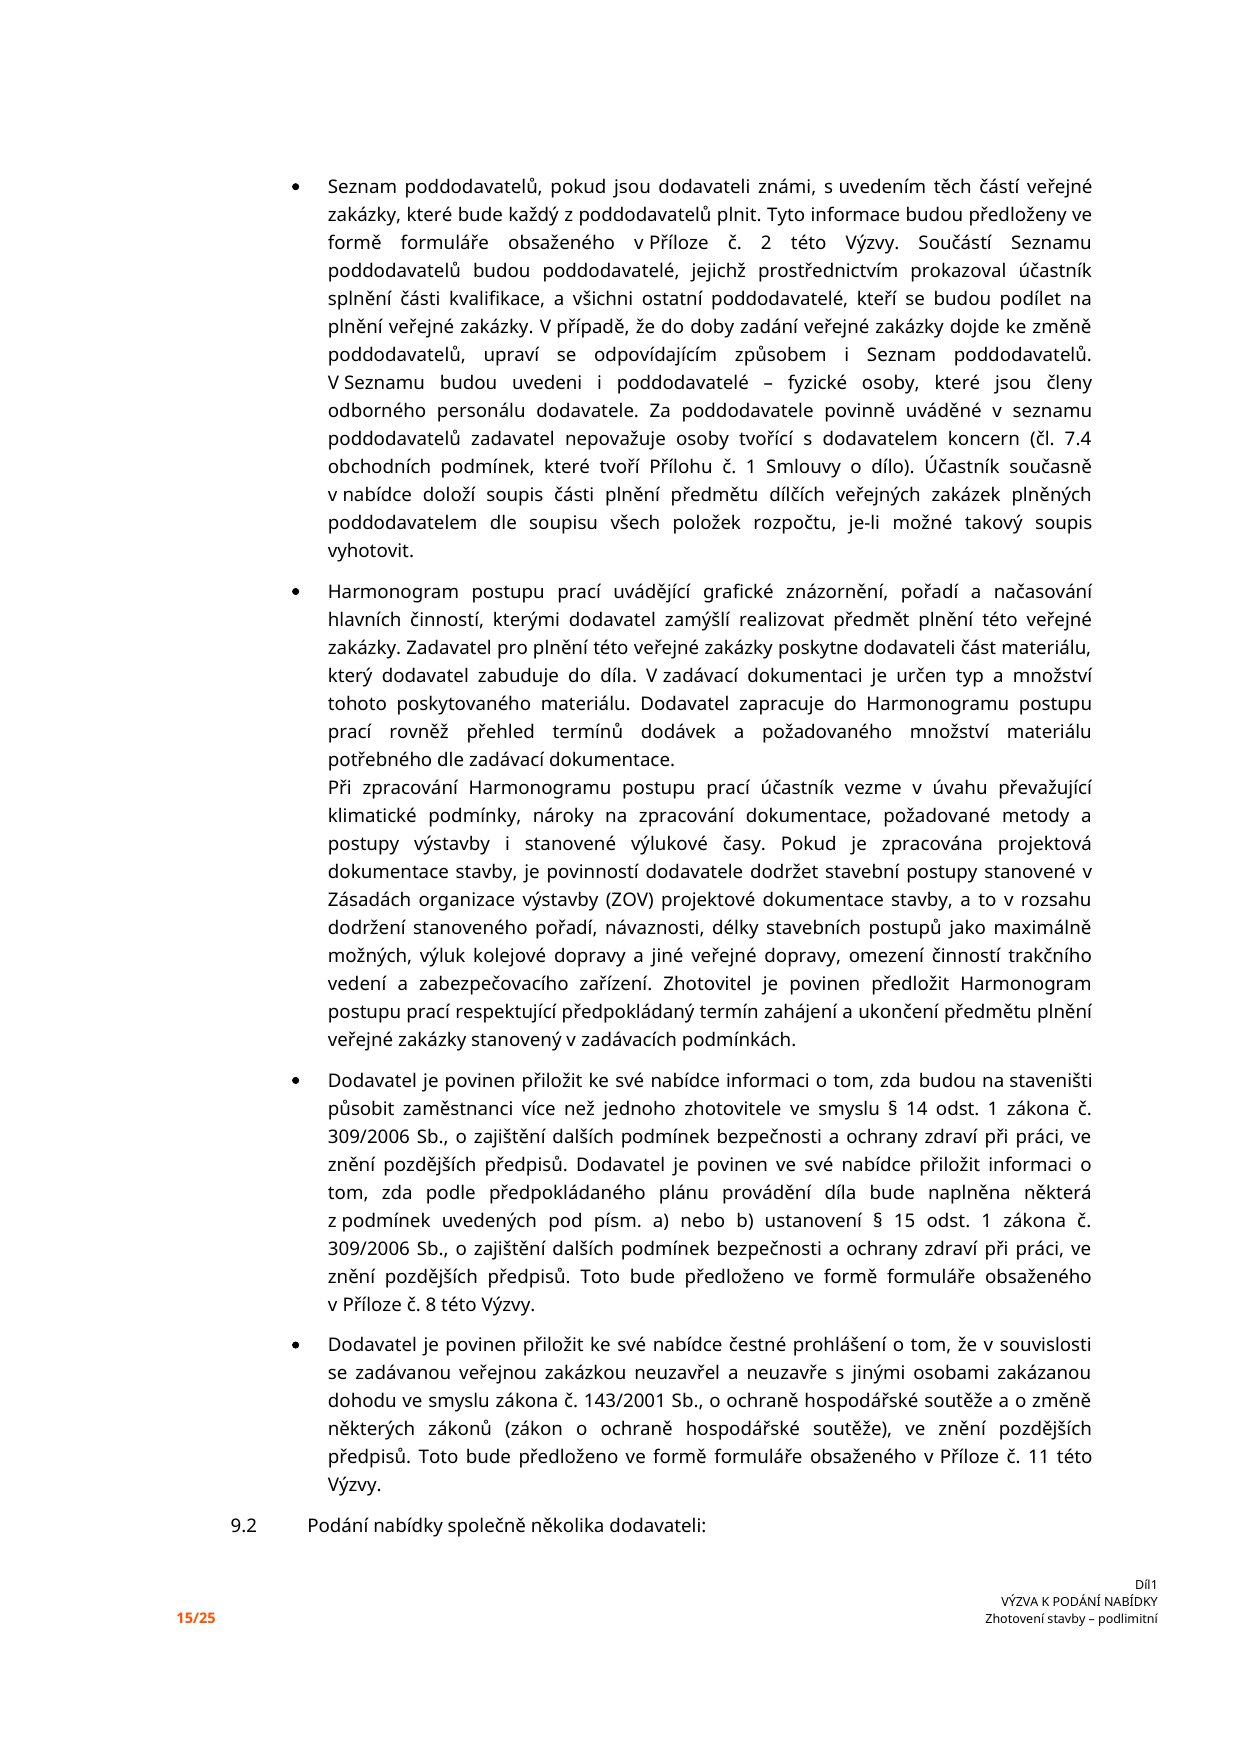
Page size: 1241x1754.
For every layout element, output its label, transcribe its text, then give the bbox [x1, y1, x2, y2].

text Dodavatel je povinen přiložit ke své nabídce čestné prohlášení o tom, že v souvislosti se zadávanou veřejnou zakázkou neuzavřel a neuzavře s jinými osobami zakázanou dohodu ve smyslu zákona č. 143/2001 Sb., o ochraně hospodářské soutěže a o změně některých zákonů (zákon o ochraně hospodářské soutěže), ve znění pozdějších předpisů. Toto bude předloženo ve formě formuláře obsaženého v Příloze č. 11 této Výzvy. [292, 1332, 1093, 1497]
text Dodavatel je povinen přiložit ke své nabídce informaci o tom, zda budou na staveništi působit zaměstnanci více než jednoho zhotovitele ve smyslu § 14 odst. 1 zákona č. 309/2006 Sb., o zajištění dalších podmínek bezpečnosti a ochrany zdraví při práci, ve znění pozdějších předpisů. Dodavatel je povinen ve své nabídce přiložit informaci o tom, zda podle předpokládaného plánu provádění díla bude naplněna některá z podmínek uvedených pod písm. a) nebo b) ustanovení § 15 odst. 1 zákona č. 309/2006 Sb., o zajištění dalších podmínek bezpečnosti a ochrany zdraví při práci, ve znění pozdějších předpisů. Toto bude předloženo ve formě formuláře obsaženého v Příloze č. 8 této Výzvy. [292, 1067, 1093, 1317]
text Seznam poddodavatelů, pokud jsou dodavateli známi, s uvedením těch částí veřejné zakázky, které bude každý z poddodavatelů plnit. Tyto informace budou předloženy ve formě formuláře obsaženého v Příloze č. 2 této Výzvy. Součástí Seznamu poddodavatelů budou poddodavatelé, jejichž prostřednictvím prokazoval účastník splnění části kvalifikace, a všichni ostatní poddodavatelé, kteří se budou podílet na plnění veřejné zakázky. V případě, že do doby zadání veřejné zakázky dojde ke změně poddodavatelů, upraví se odpovídajícím způsobem i Seznam poddodavatelů. V Seznamu budou uvedeni i poddodavatelé – fyzické osoby, které jsou členy odborného personálu dodavatele. Za poddodavatele povinně uváděné v seznamu poddodavatelů zadavatel nepovažuje osoby tvořící s dodavatelem koncern (čl. 7.4 obchodních podmínek, které tvoří Přílohu č. 1 Smlouvy o dílo). Účastník současně v nabídce doloží soupis části plnění předmětu dílčích veřejných zakázek plněných poddodavatelem dle soupisu všech položek rozpočtu, je-li možné takový soupis vyhotovit. [292, 173, 1093, 563]
text Harmonogram postupu prací uvádějící grafické znázornění, pořadí a načasování hlavních činností, kterými dodavatel zamýšlí realizovat předmět plnění této veřejné zakázky. Zadavatel pro plnění této veřejné zakázky poskytne dodavateli část materiálu, který dodavatel zabuduje do díla. V zadávací dokumentaci je určen typ a množství tohoto poskytovaného materiálu. Dodavatel zapracuje do Harmonogramu postupu prací rovněž přehled termínů dodávek a požadovaného množství materiálu potřebného dle zadávací dokumentace. [292, 578, 1093, 772]
list Při zpracování Harmonogramu postupu prací účastník vezme v úvahu převažující klimatické podmínky, nároky na zpracování dokumentace, požadované metody a postupy výstavby i stanovené výlukové časy. Pokud je zpracována projektová dokumentace stavby, je povinností dodavatele dodržet stavební postupy stanovené v Zásadách organizace výstavby (ZOV) projektové dokumentace stavby, a to v rozsahu dodržení stanoveného pořadí, návaznosti, délky stavebních postupů jako maximálně možných, výluk kolejové dopravy a jiné veřejné dopravy, omezení činností trakčního vedení a zabezpečovacího zařízení. Zhotovitel je povinen předložit Harmonogram postupu prací respektující předpokládaný termín zahájení a ukončení předmětu plnění veřejné zakázky stanovený v zadávacích podmínkách. [328, 774, 1093, 1052]
text Podání nabídky společně několika dodavateli: [230, 1512, 1093, 1538]
